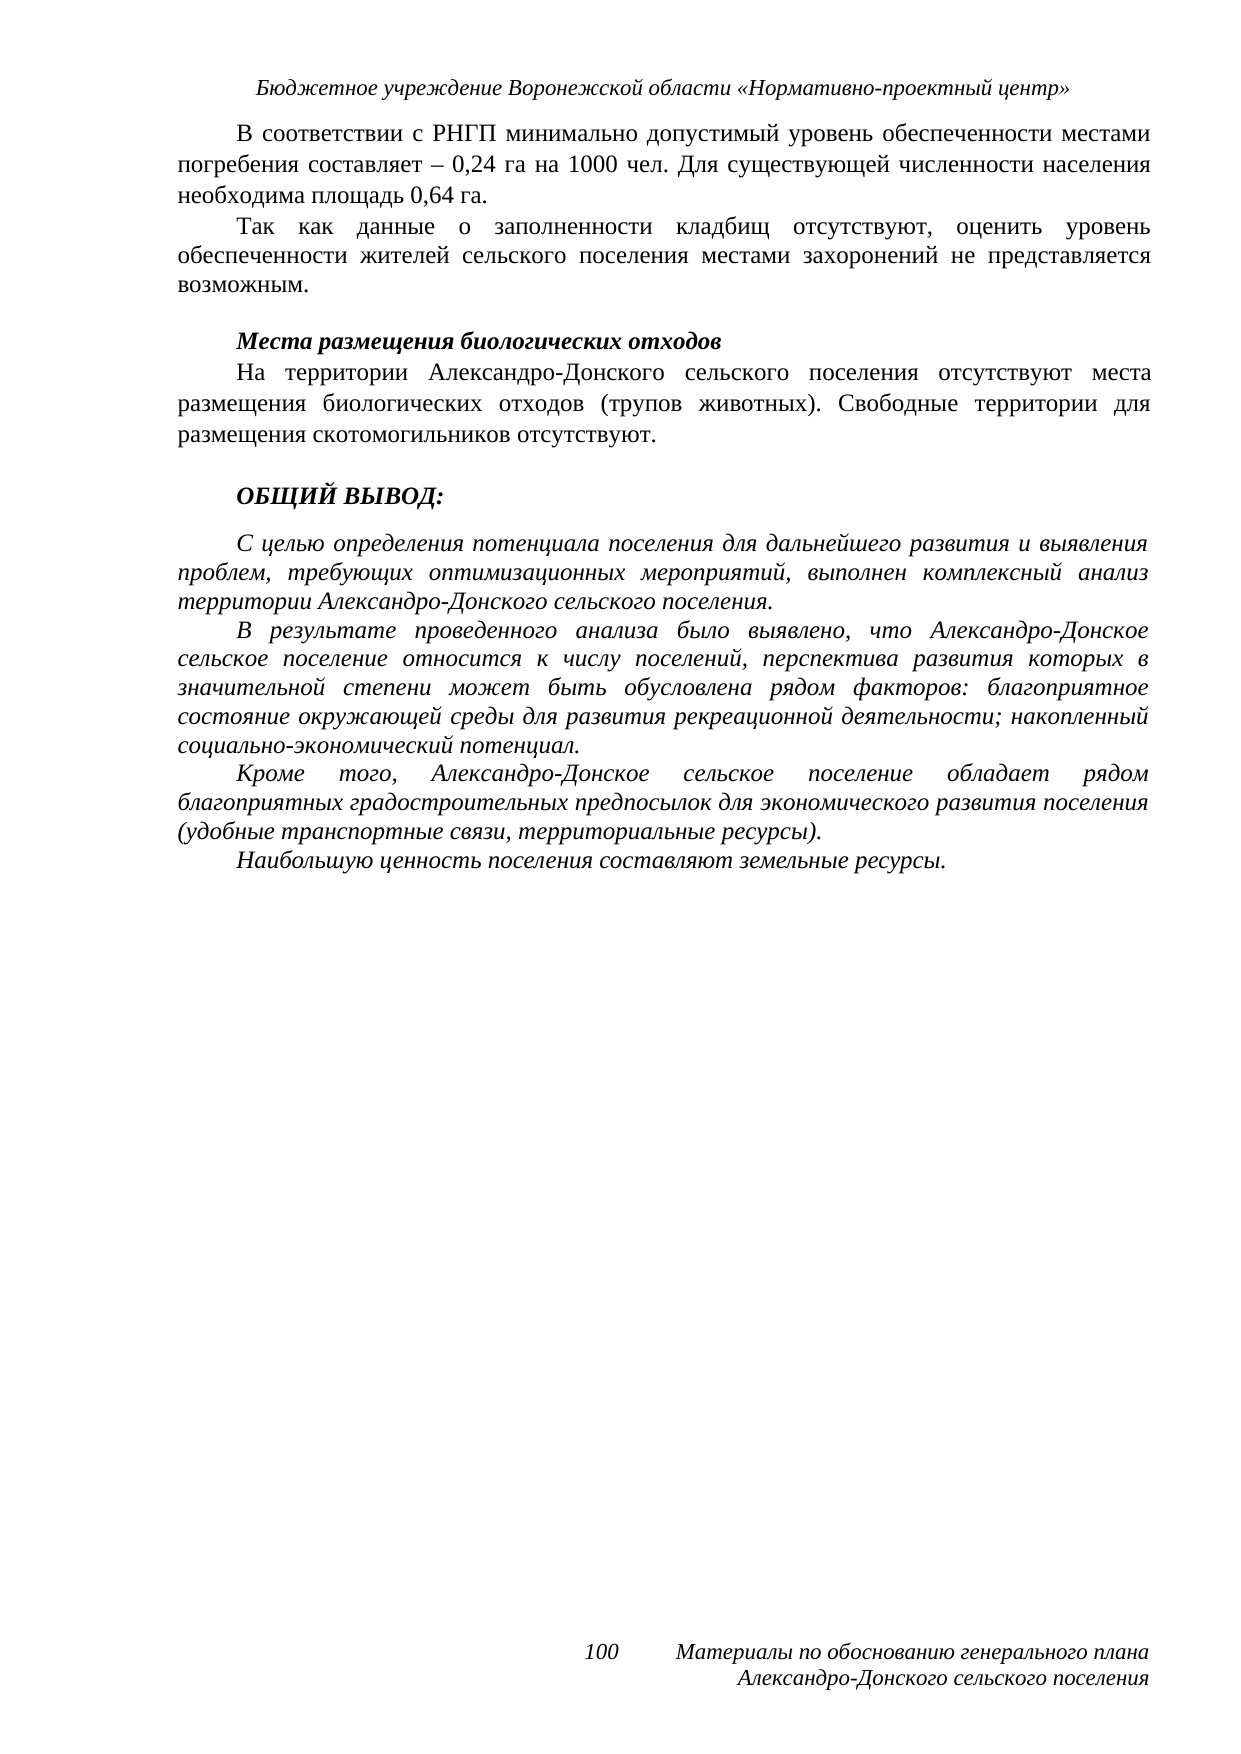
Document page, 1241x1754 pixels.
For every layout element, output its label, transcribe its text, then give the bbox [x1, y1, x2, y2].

text Места размещения биологических отходов [177, 326, 1152, 355]
text ОБЩИЙ ВЫВОД: [177, 481, 1152, 510]
text Наибольшую ценность поселения составляют земельные ресурсы. [177, 845, 1152, 873]
text На территории Александро-Донского сельского поселения отсутствуют места размещения биологических отходов (трупов животных). Свободные территории для размещения скотомогильников отсутствуют. [177, 357, 1152, 448]
text В результате проведенного анализа было выявлено, что Александро-Донское сельское поселение относится к числу поселений, перспектива развития которых в значительной степени может быть обусловлена рядом факторов: благоприятное состояние окружающей среды для развития рекреационной деятельности; накопленный социально-экономический потенциал. [177, 615, 1152, 758]
text Кроме того, Александро-Донское сельское поселение обладает рядом благоприятных градостроительных предпосылок для экономического развития поселения (удобные транспортные связи, территориальные ресурсы). [177, 758, 1152, 845]
text Так как данные о заполненности кладбищ отсутствуют, оценить уровень обеспеченности жителей сельского поселения местами захоронений не представляется возможным. [177, 211, 1152, 297]
text С целью определения потенциала поселения для дальнейшего развития и выявления проблем, требующих оптимизационных мероприятий, выполнен комплексный анализ территории Александро-Донского сельского поселения. [177, 528, 1152, 615]
text В соответствии с РНГП минимально допустимый уровень обеспеченности местами погребения составляет – 0,24 га на 1000 чел. Для существующей численности населения необходима площадь 0,64 га. [177, 118, 1152, 209]
